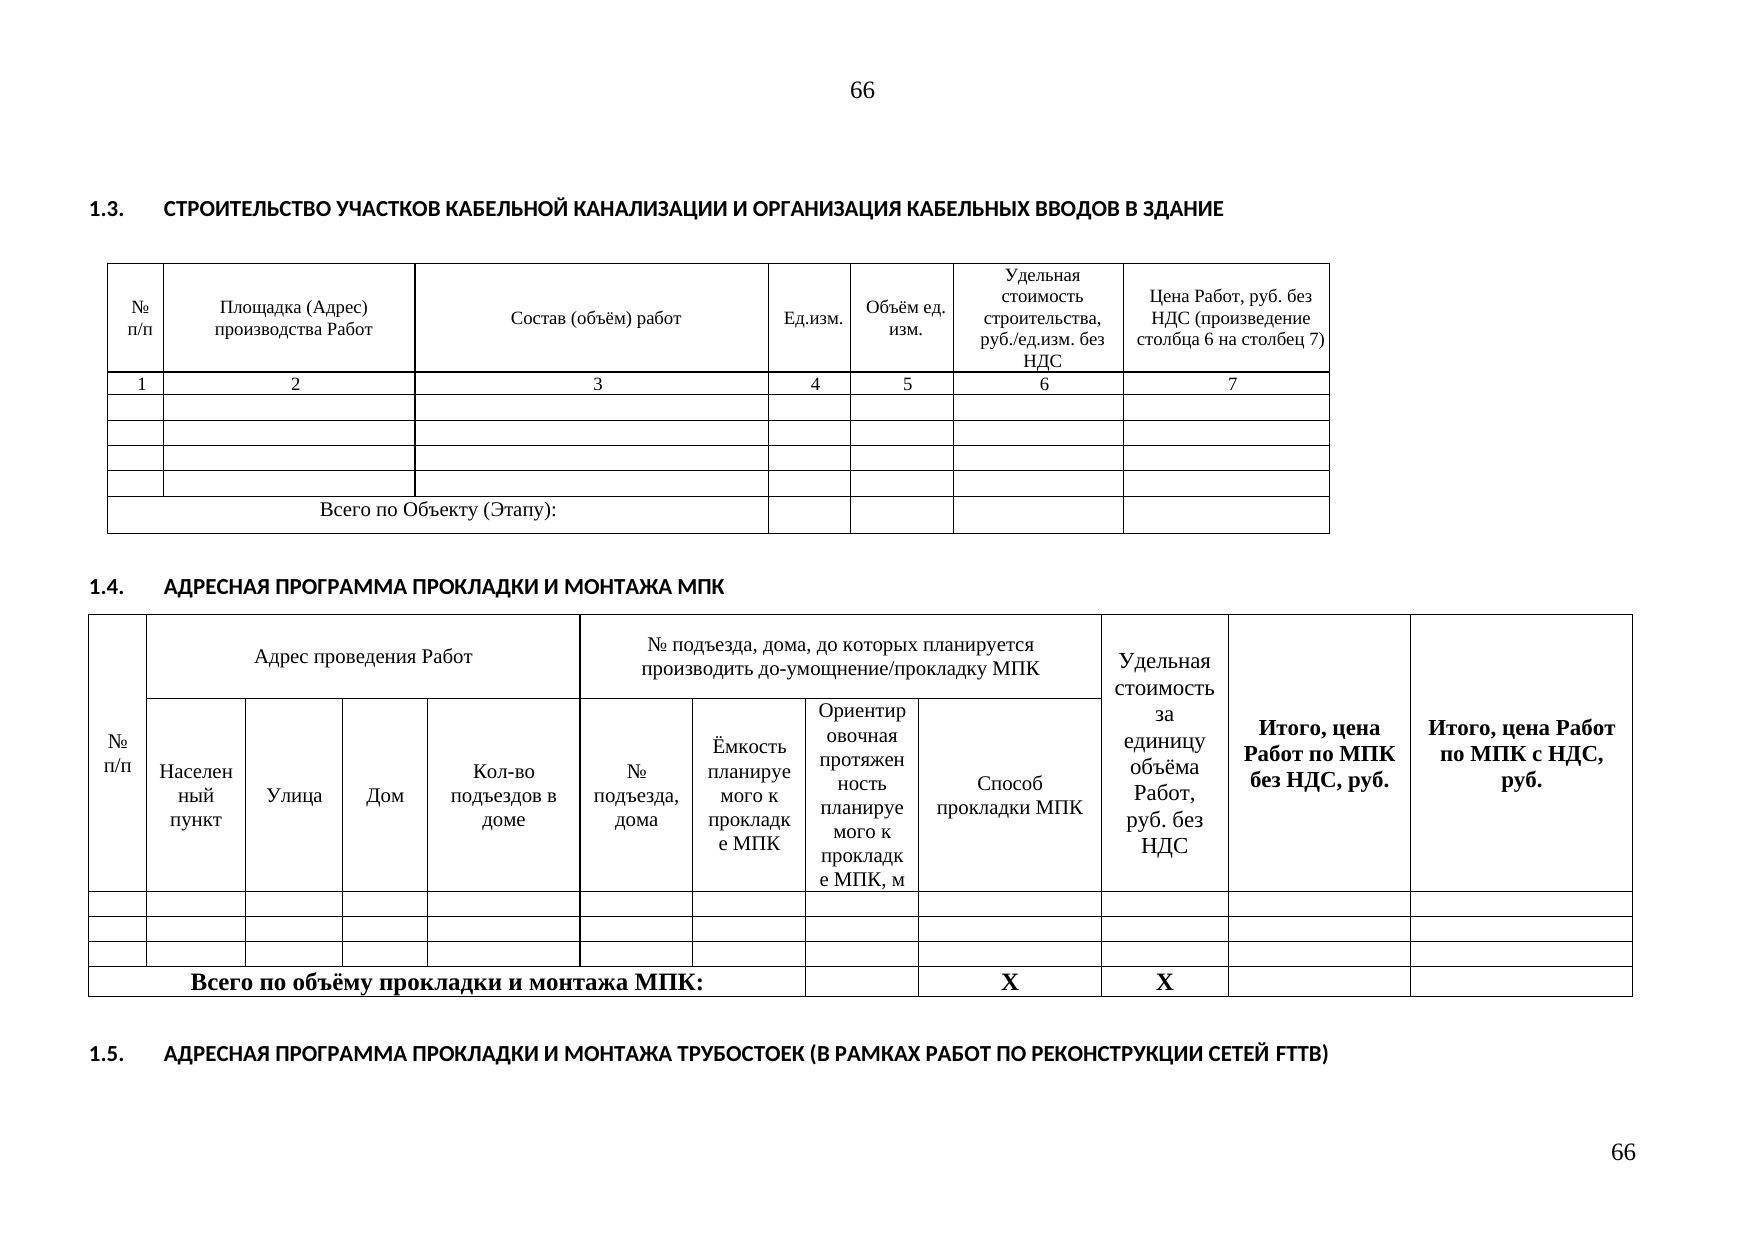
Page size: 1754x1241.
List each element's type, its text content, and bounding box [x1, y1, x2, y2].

table_cell [89, 892, 146, 916]
table_cell [89, 917, 146, 941]
table_header Состав (объём) работ [416, 264, 768, 371]
table_cell [1411, 892, 1632, 916]
table_cell [769, 471, 850, 496]
table_cell [147, 892, 245, 916]
table_cell [1124, 497, 1329, 533]
table_cell [147, 942, 245, 966]
table_cell [954, 446, 1123, 470]
table_cell [343, 942, 427, 966]
table_cell Улица [246, 699, 342, 891]
table_cell [416, 421, 768, 445]
table_cell № подъезда, дома [581, 699, 692, 891]
table_cell [428, 917, 579, 941]
table_header Адрес проведения Работ [147, 615, 579, 697]
table_cell [164, 471, 414, 496]
table_cell Х [919, 967, 1101, 996]
table_cell [1124, 471, 1329, 496]
table_cell Ориентировочная протяженность планируемого к прокладке МПК, м [806, 699, 918, 891]
table_cell Х [1102, 967, 1228, 996]
table_cell [1124, 395, 1329, 420]
table_cell [919, 942, 1101, 966]
table_cell [581, 892, 692, 916]
table_cell [1102, 917, 1228, 941]
title Адресная программа прокладки и монтажа трубостоек (в рамках работ по реконструкции сетей FTTB) [89, 1039, 1636, 1067]
table_cell 1 [108, 373, 163, 394]
table_header Площадка (Адрес) производства Работ [164, 264, 414, 371]
table_header Удельная стоимость строительства, руб./ед.изм. без НДС [954, 264, 1123, 371]
table_cell Ёмкость планируемого к прокладке МПК [693, 699, 805, 891]
title Адресная программа прокладки и монтажа МПК [89, 572, 1636, 600]
table_cell [954, 497, 1123, 533]
table_header Объём ед. изм. [851, 264, 953, 371]
table_cell [164, 395, 414, 420]
table_cell [806, 942, 918, 966]
table_cell Всего по Объекту (Этапу): [108, 497, 768, 533]
table_header № п/п [89, 615, 146, 891]
table_header Итого, цена Работ по МПК с НДС, руб. [1411, 615, 1632, 891]
table_cell 2 [164, 373, 414, 394]
table_cell [693, 917, 805, 941]
table_cell [769, 395, 850, 420]
table_cell [108, 446, 163, 470]
table_cell 7 [1124, 373, 1329, 394]
table_cell [1411, 917, 1632, 941]
table_header № п/п [108, 264, 163, 371]
table_cell [89, 942, 146, 966]
table_cell [108, 471, 163, 496]
table_cell [1229, 967, 1410, 996]
table_cell 5 [851, 373, 953, 394]
table_cell [343, 892, 427, 916]
table_cell [1411, 942, 1632, 966]
table_cell [1229, 917, 1410, 941]
table_cell [416, 446, 768, 470]
table_cell [1411, 967, 1632, 996]
table_cell [954, 395, 1123, 420]
table_header № подъезда, дома, до которых планируется производить до-умощнение/прокладку МПК [581, 615, 1101, 697]
table_cell [954, 471, 1123, 496]
table_cell [164, 446, 414, 470]
table_cell 6 [954, 373, 1123, 394]
table_cell [1229, 892, 1410, 916]
table_cell [851, 395, 953, 420]
table_cell [343, 917, 427, 941]
table_cell [769, 421, 850, 445]
title строительство участков кабельной канализации и Организация кабельных вводов в здание [89, 194, 1636, 222]
table_cell [1102, 942, 1228, 966]
table_cell [246, 917, 342, 941]
table_header Ед.изм. [769, 264, 850, 371]
table_cell [851, 446, 953, 470]
table_cell [851, 471, 953, 496]
table_cell [919, 892, 1101, 916]
table_cell [428, 942, 579, 966]
table_header Удельная стоимость за единицу объёма Работ, руб. без НДС [1102, 615, 1228, 891]
table_cell [416, 395, 768, 420]
table_cell [147, 917, 245, 941]
table_cell [769, 497, 850, 533]
table_cell [108, 395, 163, 420]
table_cell Всего по объёму прокладки и монтажа МПК: [89, 967, 805, 996]
table_cell 4 [769, 373, 850, 394]
table_cell [769, 446, 850, 470]
table_cell [1124, 421, 1329, 445]
table_header Цена Работ, руб. без НДС (произведение столбца 6 на столбец 7) [1124, 264, 1329, 371]
table_cell 3 [416, 373, 768, 394]
table_header Итого, цена Работ по МПК без НДС, руб. [1229, 615, 1410, 891]
table_cell [581, 917, 692, 941]
table_cell [581, 942, 692, 966]
table_cell [246, 942, 342, 966]
table_cell [851, 421, 953, 445]
table_cell [1229, 942, 1410, 966]
table_cell [919, 917, 1101, 941]
table_cell [164, 421, 414, 445]
table_cell [954, 421, 1123, 445]
table_cell Населенный пункт [147, 699, 245, 891]
table_cell Дом [343, 699, 427, 891]
table_cell [108, 421, 163, 445]
table_cell [1102, 892, 1228, 916]
table_cell [246, 892, 342, 916]
table_cell [851, 497, 953, 533]
table_cell [693, 892, 805, 916]
table_cell Способ прокладки МПК [919, 699, 1101, 891]
table_cell [806, 967, 918, 996]
table_cell [416, 471, 768, 496]
table_cell [806, 892, 918, 916]
table_cell [1124, 446, 1329, 470]
table_cell [693, 942, 805, 966]
table_cell [428, 892, 579, 916]
table_cell [806, 917, 918, 941]
table_cell Кол-во подъездов в доме [428, 699, 579, 891]
